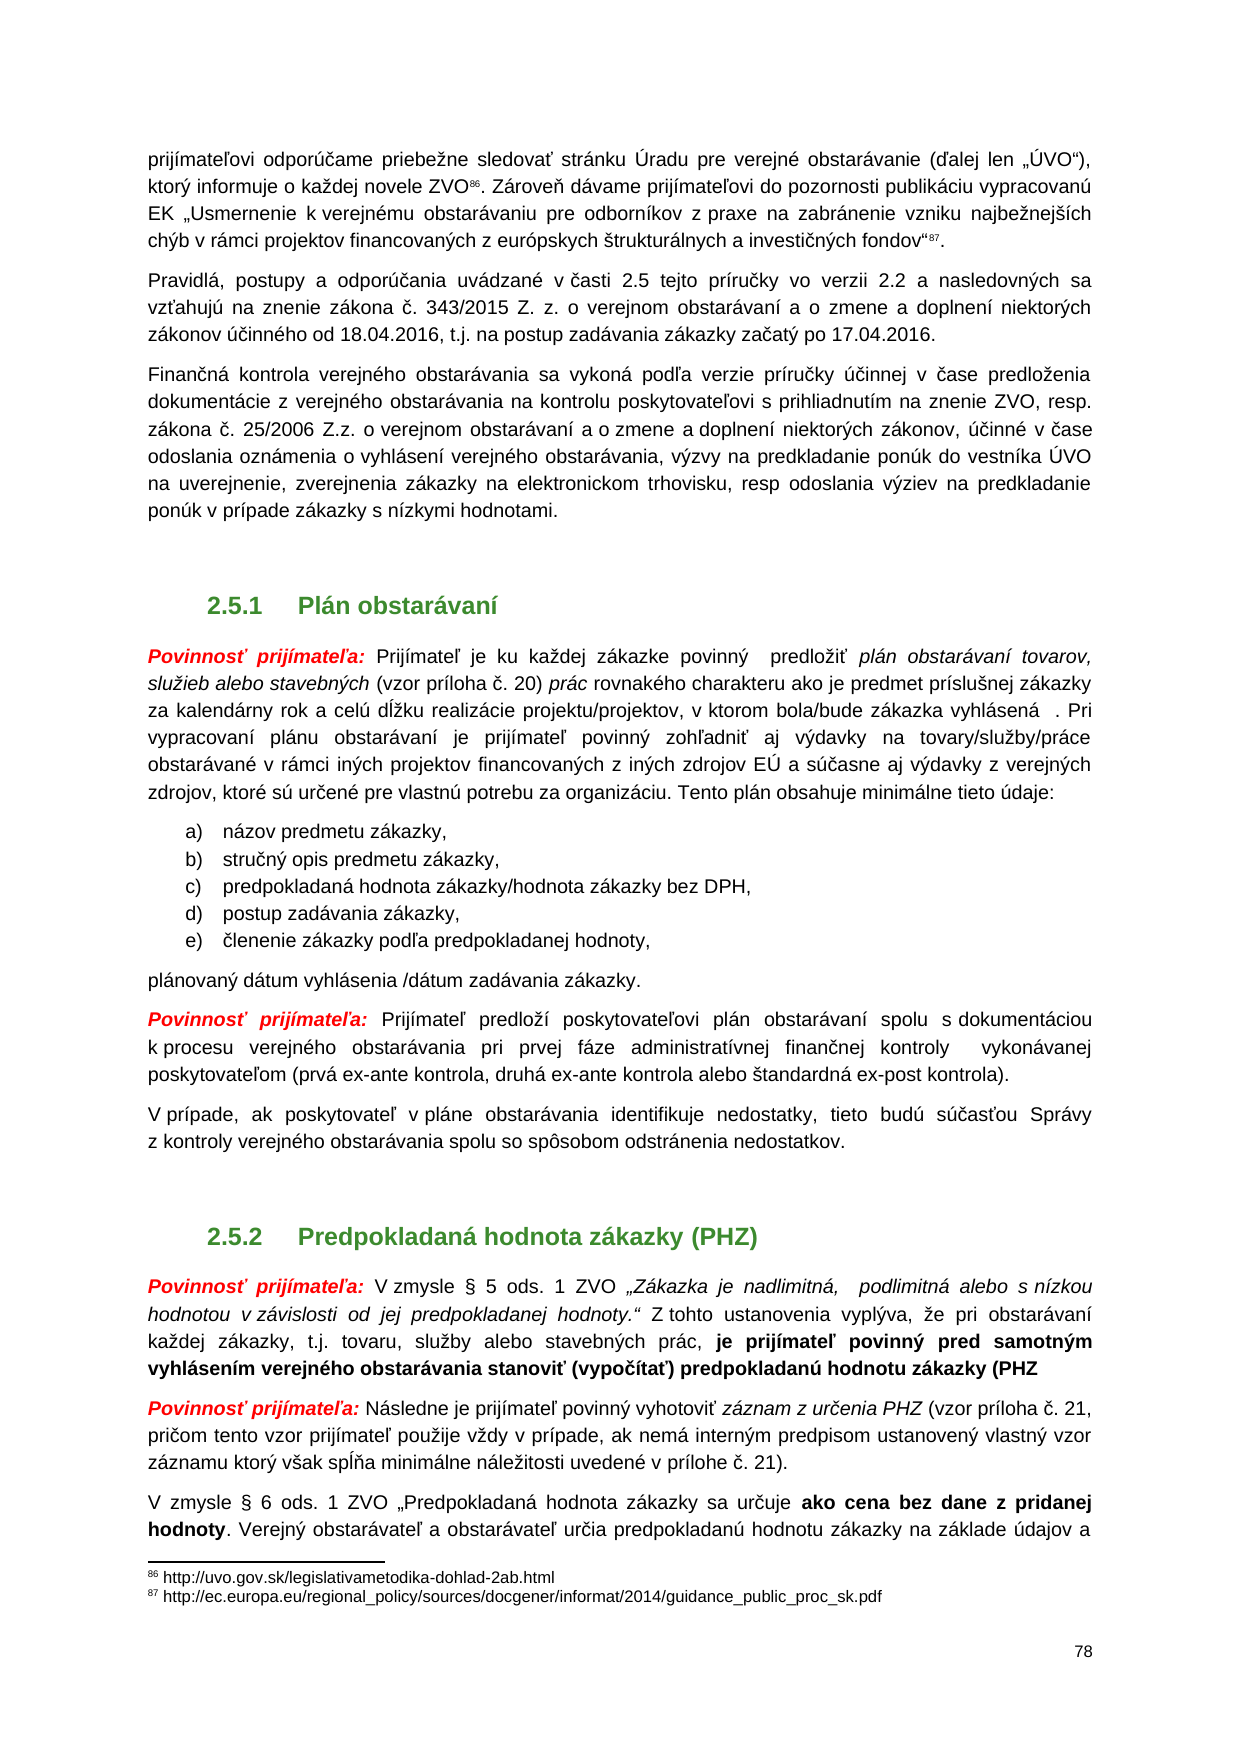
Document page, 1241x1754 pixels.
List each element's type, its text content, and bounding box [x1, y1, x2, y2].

list plánovaný dátum vyhlásenia /dátum zadávania zákazky. [148, 969, 1092, 991]
text Pravidlá, postupy a odporúčania uvádzané v časti 2.5 tejto príručky vo verzii 2.2 a nasledovných sa vzťahujú na znenie zákona č. 343/2015 Z. z. o verejnom obstarávaní a o zmene a doplnení niektorých zákonov účinného od 18.04.2016, t.j. na postup zadávania zákazky začatý po 17.04.2016. [148, 269, 1092, 346]
text Povinnosť prijímateľa: Následne je prijímateľ povinný vyhotoviť záznam z určenia PHZ (vzor príloha č. 21, pričom tento vzor prijímateľ použije vždy v prípade, ak nemá interným predpisom ustanovený vlastný vzor záznamu ktorý však spĺňa minimálne náležitosti uvedené v prílohe č. 21). [148, 1396, 1092, 1473]
subtitle Plán obstarávaní [207, 591, 1092, 619]
text V prípade, ak poskytovateľ v pláne obstarávania identifikuje nedostatky, tieto budú súčasťou Správy z kontroly verejného obstarávania spolu so spôsobom odstránenia nedostatkov. [148, 1102, 1092, 1152]
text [148, 1491, 1092, 1540]
subtitle Predpokladaná hodnota zákazky (PHZ) [207, 1221, 1092, 1250]
list názov predmetu zákazky, [185, 820, 1092, 843]
text Povinnosť prijímateľa: V zmysle § 5 ods. 1 ZVO „Zákazka je nadlimitná, podlimitná alebo s nízkou hodnotou v závislosti od jej predpokladanej hodnoty.“ Z tohto ustanovenia vyplýva, že pri obstarávaní každej zákazky, t.j. tovaru, služby alebo stavebných prác, je prijímateľ povinný pred samotným vyhlásením verejného obstarávania stanoviť (vypočítať) predpokladanú hodnotu zákazky (PHZ [148, 1275, 1092, 1379]
list Povinnosť prijímateľa: Prijímateľ je ku každej zákazke povinný predložiť plán obstarávaní tovarov, služieb alebo stavebných (vzor príloha č. 20) prác rovnakého charakteru ako je predmet príslušnej zákazky za kalendárny rok a celú dĺžku realizácie projektu/projektov, v ktorom bola/bude zákazka vyhlásená . Pri vypracovaní plánu obstarávaní je prijímateľ povinný zohľadniť aj výdavky na tovary/služby/práce obstarávané v rámci iných projektov financovaných z iných zdrojov EÚ a súčasne aj výdavky z verejných zdrojov, ktoré sú určené pre vlastnú potrebu za organizáciu. Tento plán obsahuje minimálne tieto údaje: [148, 644, 1092, 803]
text Finančná kontrola verejného obstarávania sa vykoná podľa verzie príručky účinnej v čase predloženia dokumentácie z verejného obstarávania na kontrolu poskytovateľovi s prihliadnutím na znenie ZVO, resp. zákona č. 25/2006 Z.z. o verejnom obstarávaní a o zmene a doplnení niektorých zákonov, účinné v čase odoslania oznámenia o vyhlásení verejného obstarávania, výzvy na predkladanie ponúk do vestníka ÚVO na uverejnenie, zverejnenia zákazky na elektronickom trhovisku, resp odoslania výziev na predkladanie ponúk v prípade zákazky s nízkymi hodnotami. [148, 363, 1092, 522]
list postup zadávania zákazky, [185, 902, 1092, 924]
list členenie zákazky podľa predpokladanej hodnoty, [185, 929, 1092, 952]
text Povinnosť prijímateľa: Prijímateľ predloží poskytovateľovi plán obstarávaní spolu s dokumentáciou k procesu verejného obstarávania pri prvej fáze administratívnej finančnej kontroly vykonávanej poskytovateľom (prvá ex-ante kontrola, druhá ex-ante kontrola alebo štandardná ex-post kontrola). [148, 1008, 1092, 1085]
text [148, 148, 1092, 252]
list stručný opis predmetu zákazky, [185, 847, 1092, 870]
list predpokladaná hodnota zákazky/hodnota zákazky bez DPH, [185, 874, 1092, 897]
